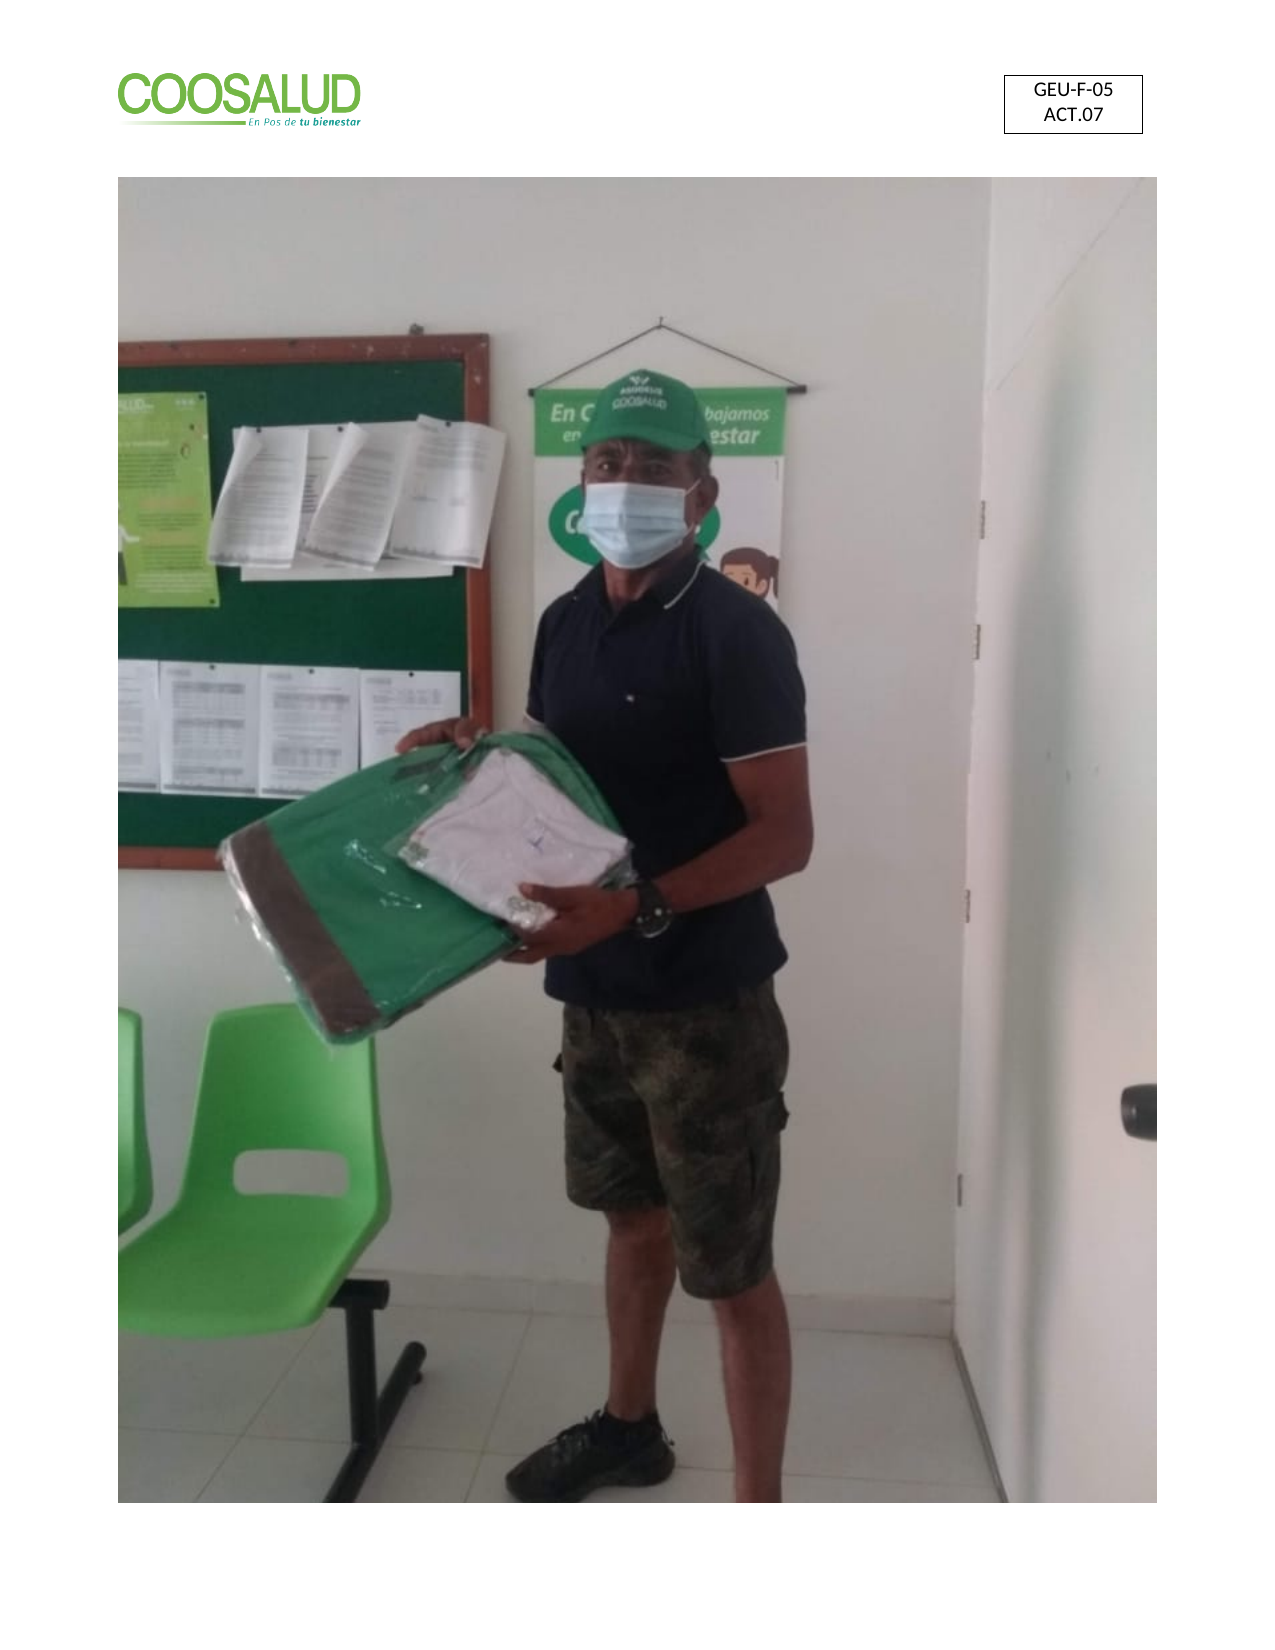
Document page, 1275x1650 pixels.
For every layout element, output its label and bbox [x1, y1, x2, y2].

picture [118, 73, 361, 126]
picture [118, 177, 1157, 1503]
